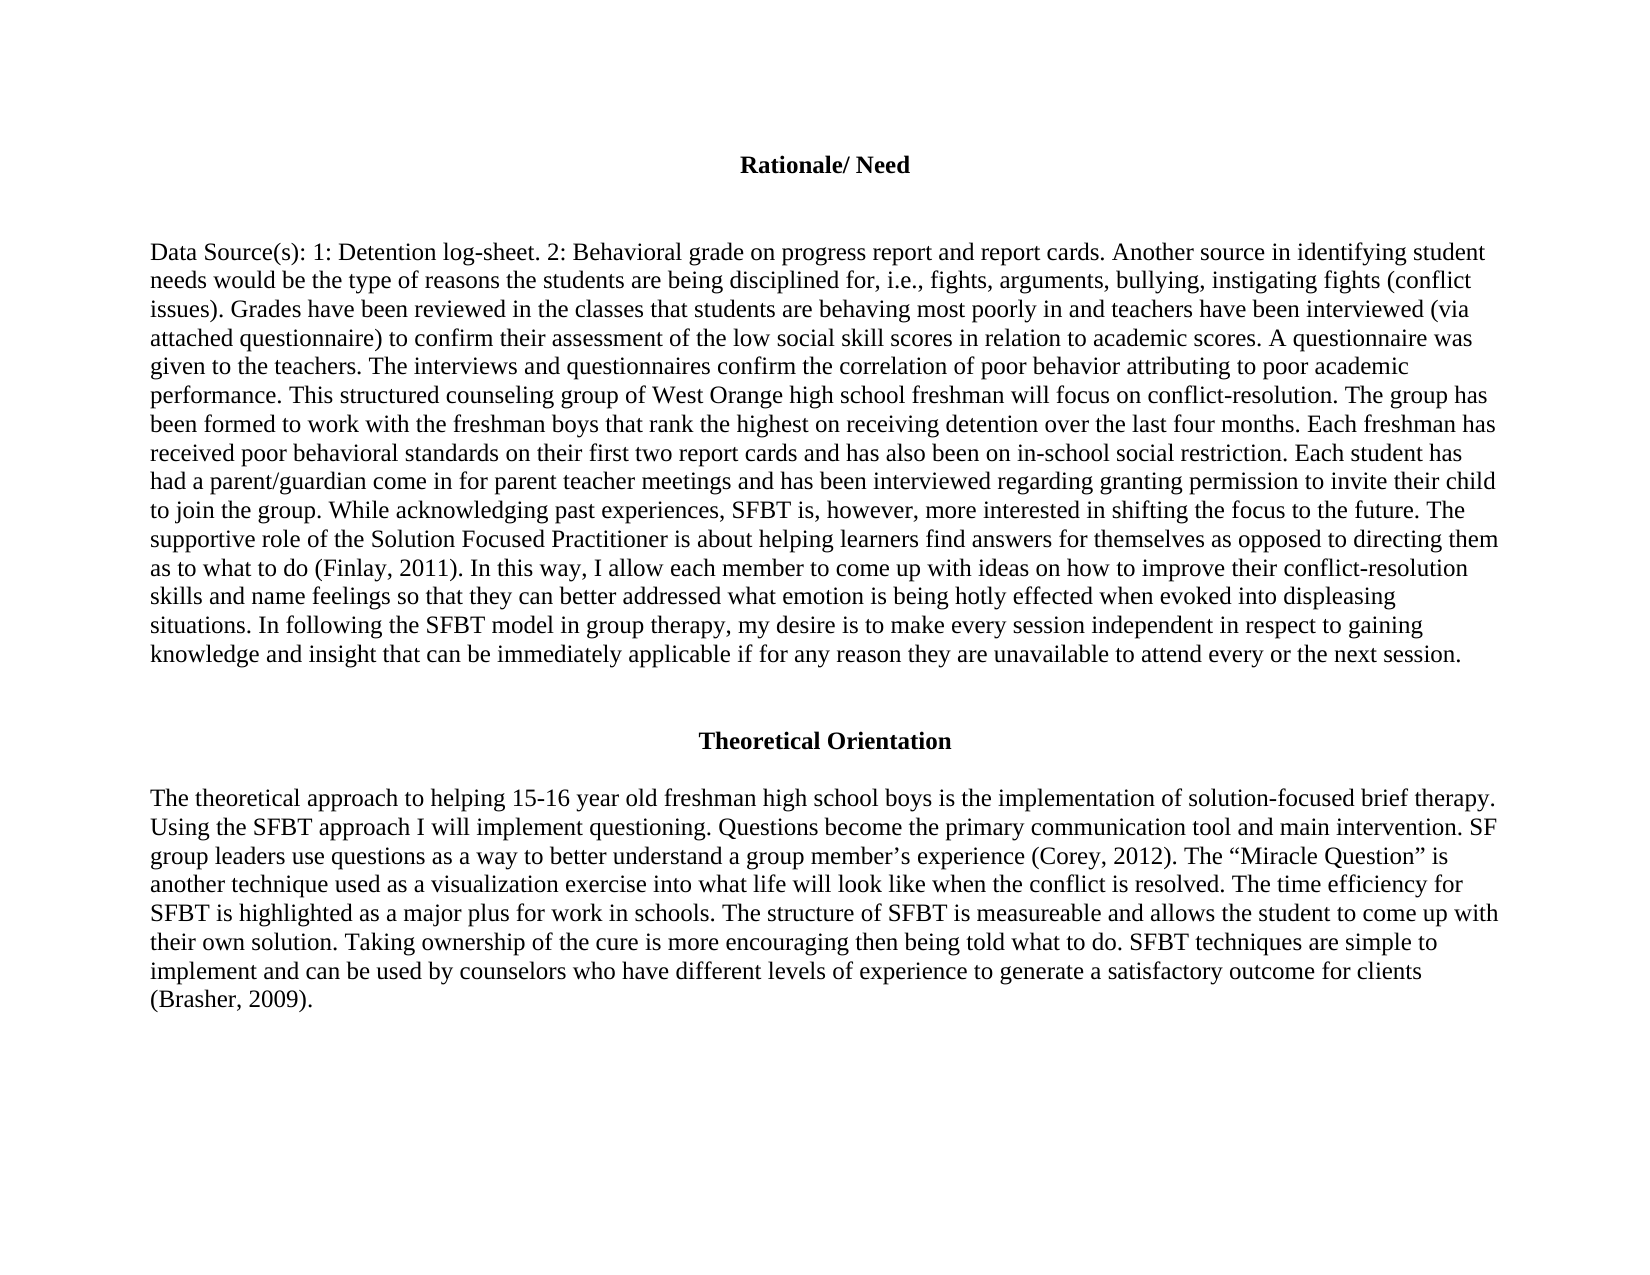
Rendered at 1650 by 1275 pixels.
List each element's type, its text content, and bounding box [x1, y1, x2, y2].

text Rationale/ Need [150, 150, 1500, 179]
text Data Source(s): 1: Detention log-sheet. 2: Behavioral grade on progress report and report cards. Another source in identifying student needs would be the type of reasons the students are being disciplined for, i.e., fights, arguments, bullying, instigating fights (conflict issues). Grades have been reviewed in the classes that students are behaving most poorly in and teachers have been interviewed (via attached questionnaire) to confirm their assessment of the low social skill scores in relation to academic scores. A questionnaire was given to the teachers. The interviews and questionnaires confirm the correlation of poor behavior attributing to poor academic performance. This structured counseling group of West Orange high school freshman will focus on conflict-resolution. The group has been formed to work with the freshman boys that rank the highest on receiving detention over the last four months. Each freshman has received poor behavioral standards on their first two report cards and has also been on in-school social restriction. Each student has had a parent/guardian come in for parent teacher meetings and has been interviewed regarding granting permission to invite their child to join the group. While acknowledging past experiences, SFBT is, however, more interested in shifting the focus to the future. The supportive role of the Solution Focused Practitioner is about helping learners find answers for themselves as opposed to directing them as to what to do (Finlay, 2011). In this way, I allow each member to come up with ideas on how to improve their conflict-resolution skills and name feelings so that they can better addressed what emotion is being hotly effected when evoked into displeasing situations. In following the SFBT model in group therapy, my desire is to make every session independent in respect to gaining knowledge and insight that can be immediately applicable if for any reason they are unavailable to attend every or the next session. [150, 237, 1500, 668]
text Theoretical Orientation [150, 726, 1500, 754]
text The theoretical approach to helping 15-16 year old freshman high school boys is the implementation of solution-focused brief therapy. Using the SFBT approach I will implement questioning. Questions become the primary communication tool and main intervention. SF group leaders use questions as a way to better understand a group member’s experience (Corey, 2012). The “Miracle Question” is another technique used as a visualization exercise into what life will look like when the conflict is resolved. The time efficiency for SFBT is highlighted as a major plus for work in schools. The structure of SFBT is measureable and allows the student to come up with their own solution. Taking ownership of the cure is more encouraging then being told what to do. SFBT techniques are simple to implement and can be used by counselors who have different levels of experience to generate a satisfactory outcome for clients (Brasher, 2009). [150, 783, 1500, 1013]
